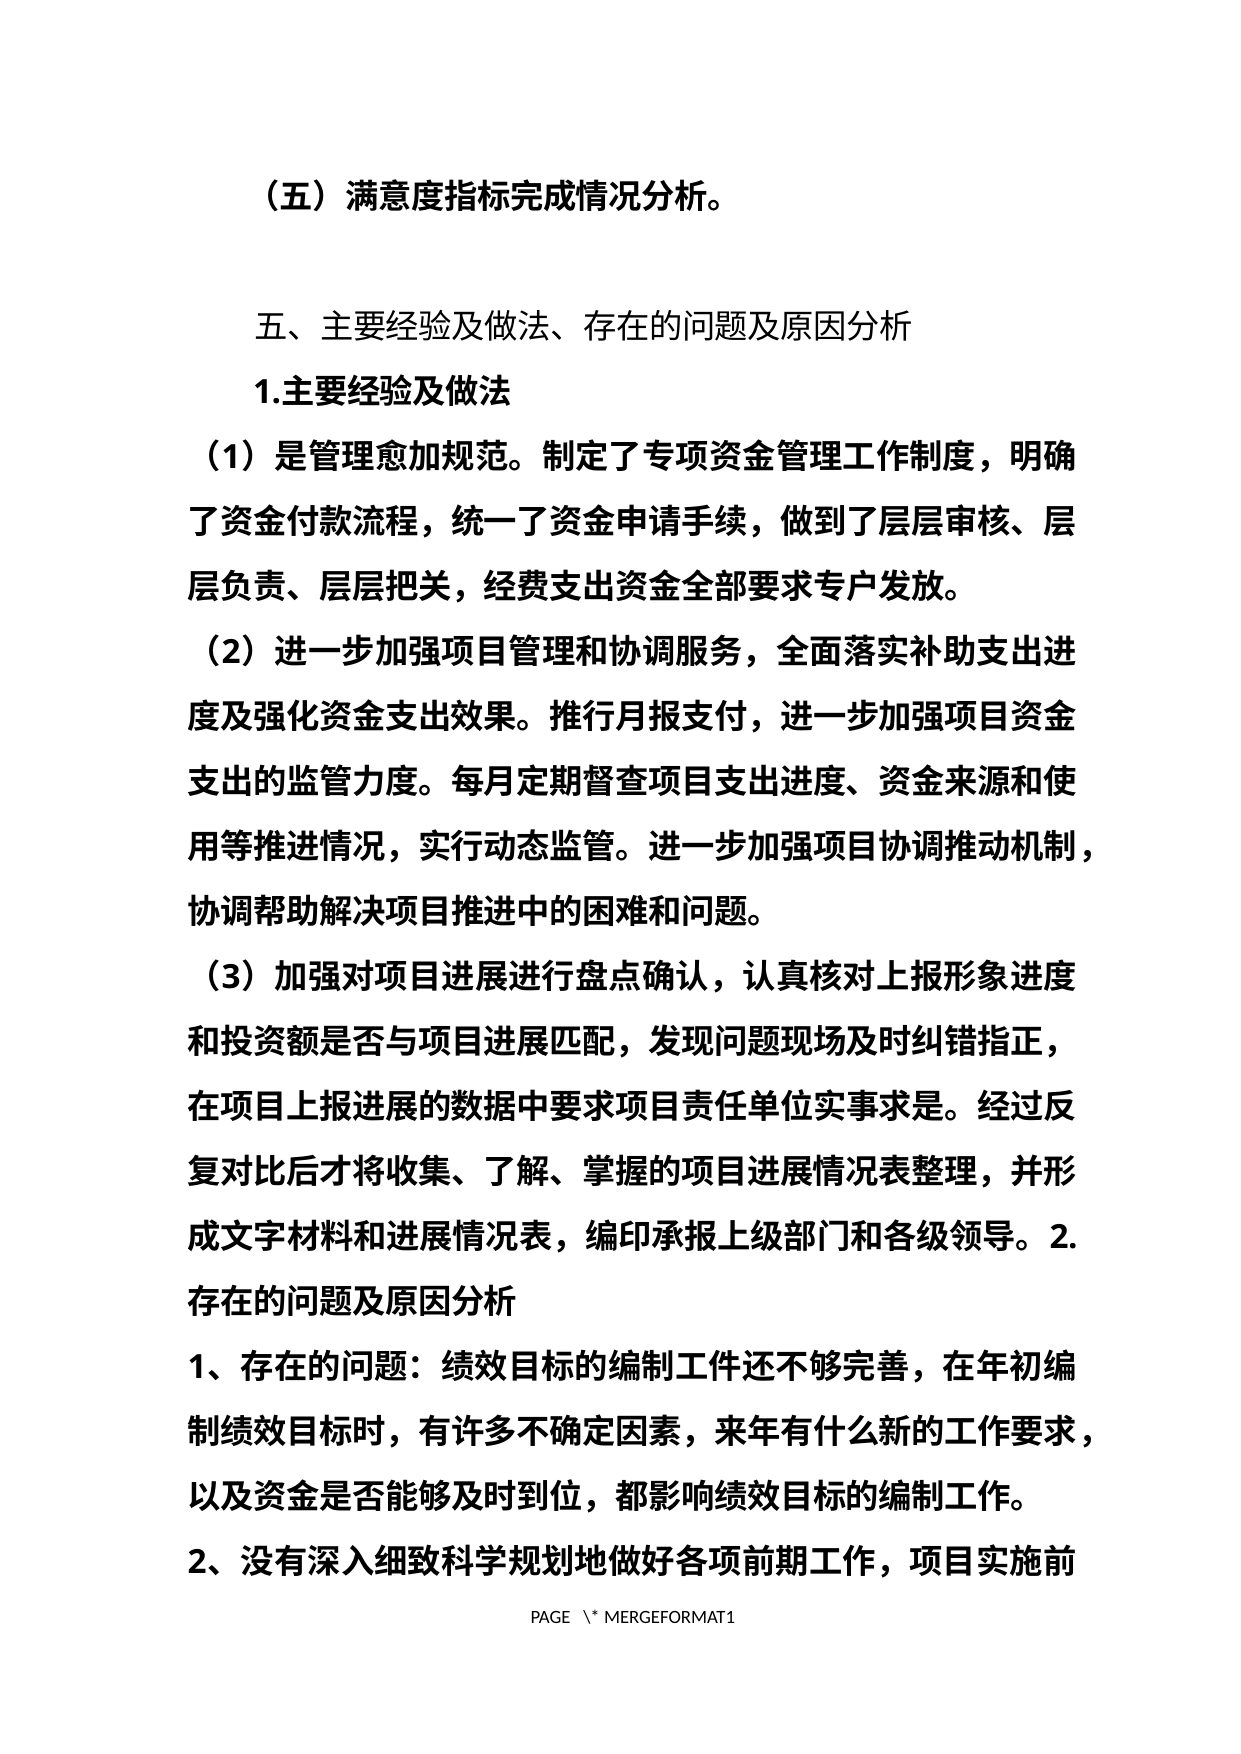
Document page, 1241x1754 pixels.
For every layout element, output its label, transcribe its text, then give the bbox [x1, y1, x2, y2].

text （五）满意度指标完成情况分析。 [187, 162, 1078, 227]
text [187, 357, 1078, 1592]
text 五、主要经验及做法、存在的问题及原因分析 [187, 292, 1078, 357]
